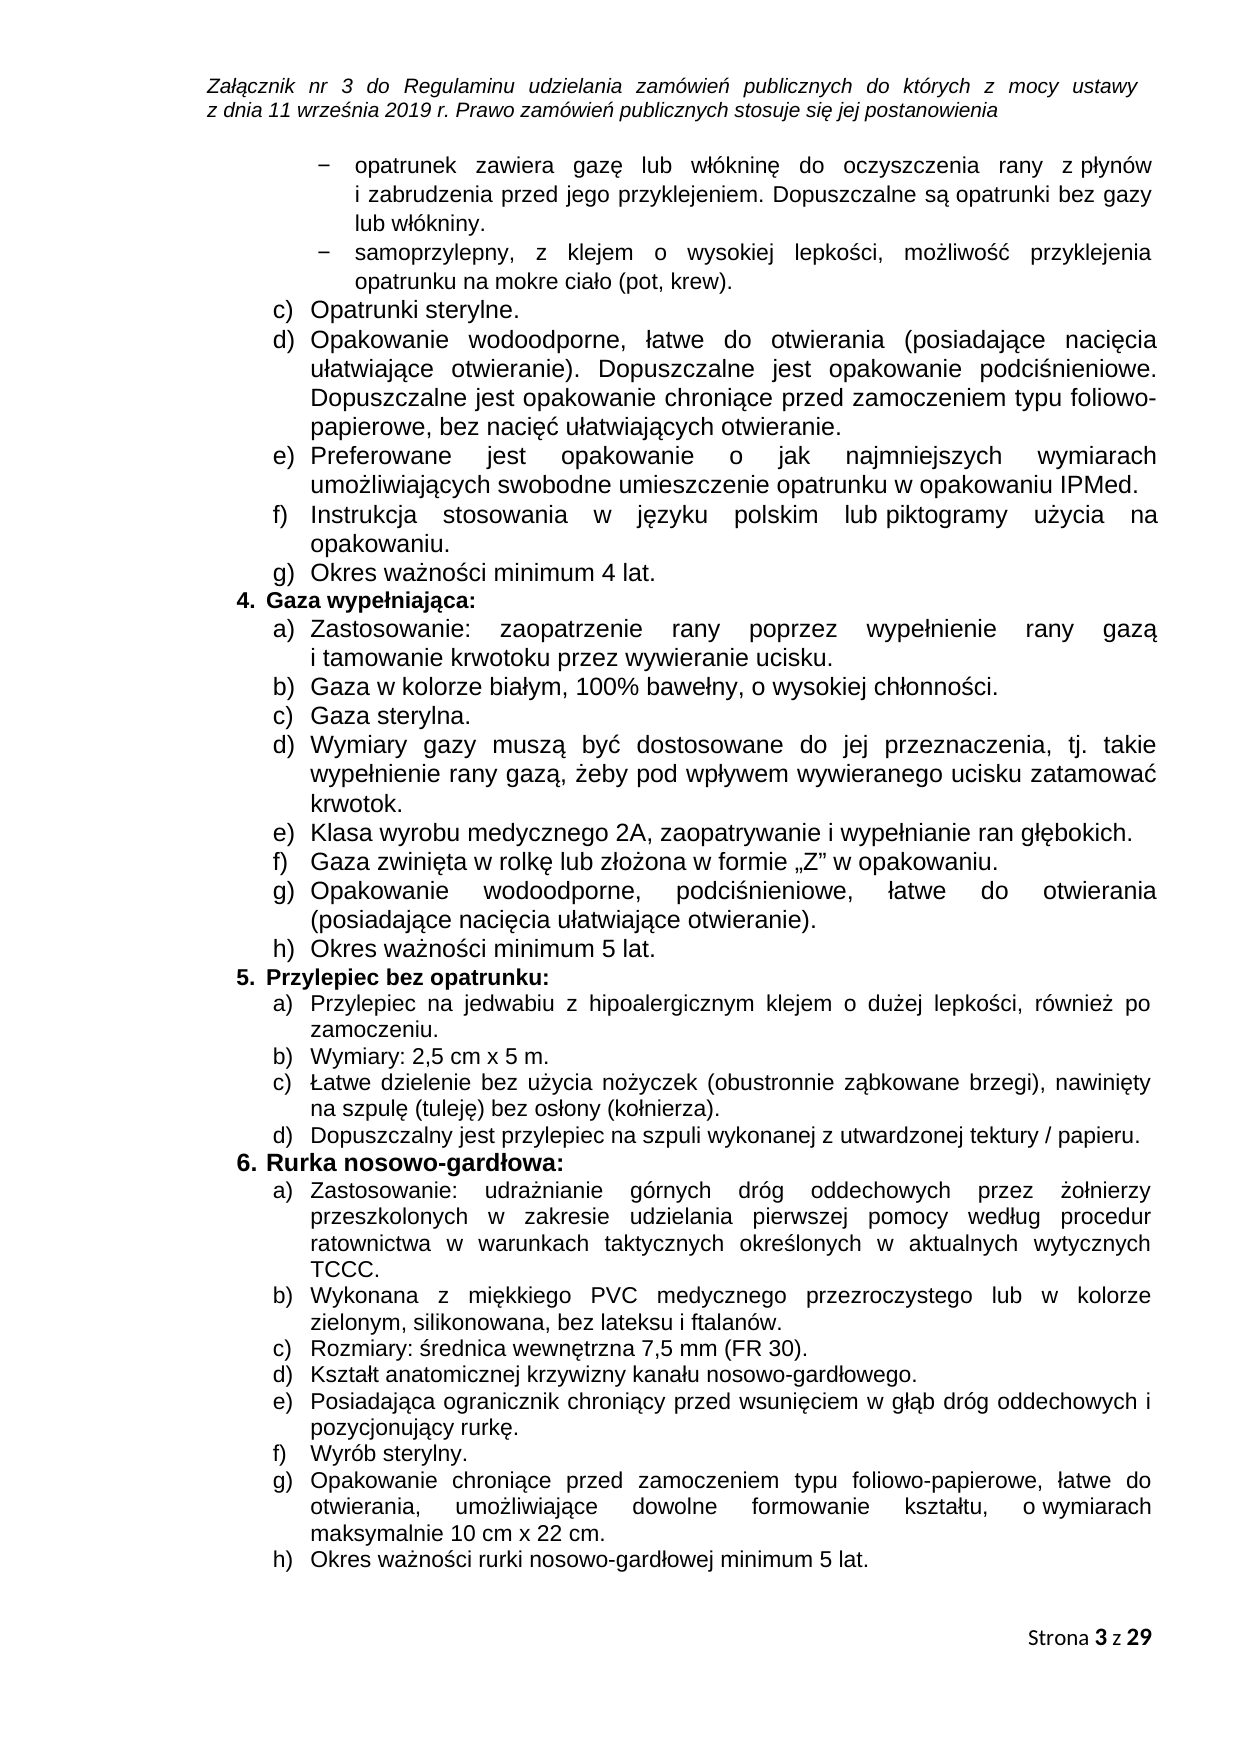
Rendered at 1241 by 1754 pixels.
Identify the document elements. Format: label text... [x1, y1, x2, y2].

list Opakowanie chroniące przed zamoczeniem typu foliowo-papierowe, łatwe do otwierania, umożliwiające dowolne formowanie kształtu, o wymiarach maksymalnie 10 cm x 22 cm. [273, 1467, 1152, 1546]
list Przylepiec na jedwabiu z hipoalergicznym klejem o dużej lepkości, również po zamoczeniu. [273, 990, 1152, 1043]
list Okres ważności rurki nosowo-gardłowej minimum 5 lat. [273, 1546, 1152, 1572]
list samoprzylepny, z klejem o wysokiej lepkości, możliwość przyklejenia opatrunku na mokre ciało (pot, krew). [317, 237, 1152, 296]
list Gaza wypełniająca: [236, 587, 1152, 614]
list Gaza w kolorze białym, 100% bawełny, o wysokiej chłonności. [273, 672, 1158, 701]
list Przylepiec bez opatrunku: [236, 964, 1152, 990]
list Rurka nosowo-gardłowa: [236, 1148, 1158, 1177]
list Zastosowanie: zaopatrzenie rany poprzez wypełnienie rany gazą i tamowanie krwotoku przez wywieranie ucisku. [273, 614, 1158, 672]
list Kształt anatomicznej krzywizny kanału nosowo-gardłowego. [273, 1361, 1152, 1388]
list Zastosowanie: udrażnianie górnych dróg oddechowych przez żołnierzy przeszkolonych w zakresie udzielania pierwszej pomocy według procedur ratownictwa w warunkach taktycznych określonych w aktualnych wytycznych TCCC. [273, 1177, 1152, 1282]
list Preferowane jest opakowanie o jak najmniejszych wymiarach umożliwiających swobodne umieszczenie opatrunku w opakowaniu IPMed. [273, 441, 1158, 500]
list Łatwe dzielenie bez użycia nożyczek (obustronnie ząbkowane brzegi), nawinięty na szpulę (tuleję) bez osłony (kołnierza). [273, 1069, 1152, 1122]
list Klasa wyrobu medycznego 2A, zaopatrywanie i wypełnianie ran głębokich. [273, 818, 1158, 847]
list opatrunek zawiera gazę lub włókninę do oczyszczenia rany z płynów i zabrudzenia przed jego przyklejeniem. Dopuszczalne są opatrunki bez gazy lub włókniny. [317, 150, 1152, 237]
list Dopuszczalny jest przylepiec na szpuli wykonanej z utwardzonej tektury / papieru. [273, 1122, 1152, 1148]
list Instrukcja stosowania w języku polskim lub piktogramy użycia na opakowaniu. [273, 500, 1158, 558]
list Gaza sterylna. [273, 701, 1158, 730]
list Okres ważności minimum 4 lat. [273, 558, 1158, 587]
list Rozmiary: średnica wewnętrzna 7,5 mm (FR 30). [273, 1335, 1152, 1361]
list Gaza zwinięta w rolkę lub złożona w formie „Z” w opakowaniu. [273, 847, 1158, 876]
list Opakowanie wodoodporne, podciśnieniowe, łatwe do otwierania (posiadające nacięcia ułatwiające otwieranie). [273, 876, 1158, 934]
list Wykonana z miękkiego PVC medycznego przezroczystego lub w kolorze zielonym, silikonowana, bez lateksu i ftalanów. [273, 1282, 1152, 1335]
list Wymiary: 2,5 cm x 5 m. [273, 1043, 1152, 1069]
list Posiadająca ogranicznik chroniący przed wsunięciem w głąb dróg oddechowych i pozycjonujący rurkę. [273, 1388, 1152, 1440]
list Wymiary gazy muszą być dostosowane do jej przeznaczenia, tj. takie wypełnienie rany gazą, żeby pod wpływem wywieranego ucisku zatamować krwotok. [273, 730, 1158, 818]
list Okres ważności minimum 5 lat. [273, 934, 1158, 964]
list Opakowanie wodoodporne, łatwe do otwierania (posiadające nacięcia ułatwiające otwieranie). Dopuszczalne jest opakowanie podciśnieniowe. Dopuszczalne jest opakowanie chroniące przed zamoczeniem typu foliowo-papierowe, bez nacięć ułatwiających otwieranie. [273, 325, 1158, 441]
list Wyrób sterylny. [273, 1440, 1152, 1467]
list Opatrunki sterylne. [273, 296, 1158, 325]
